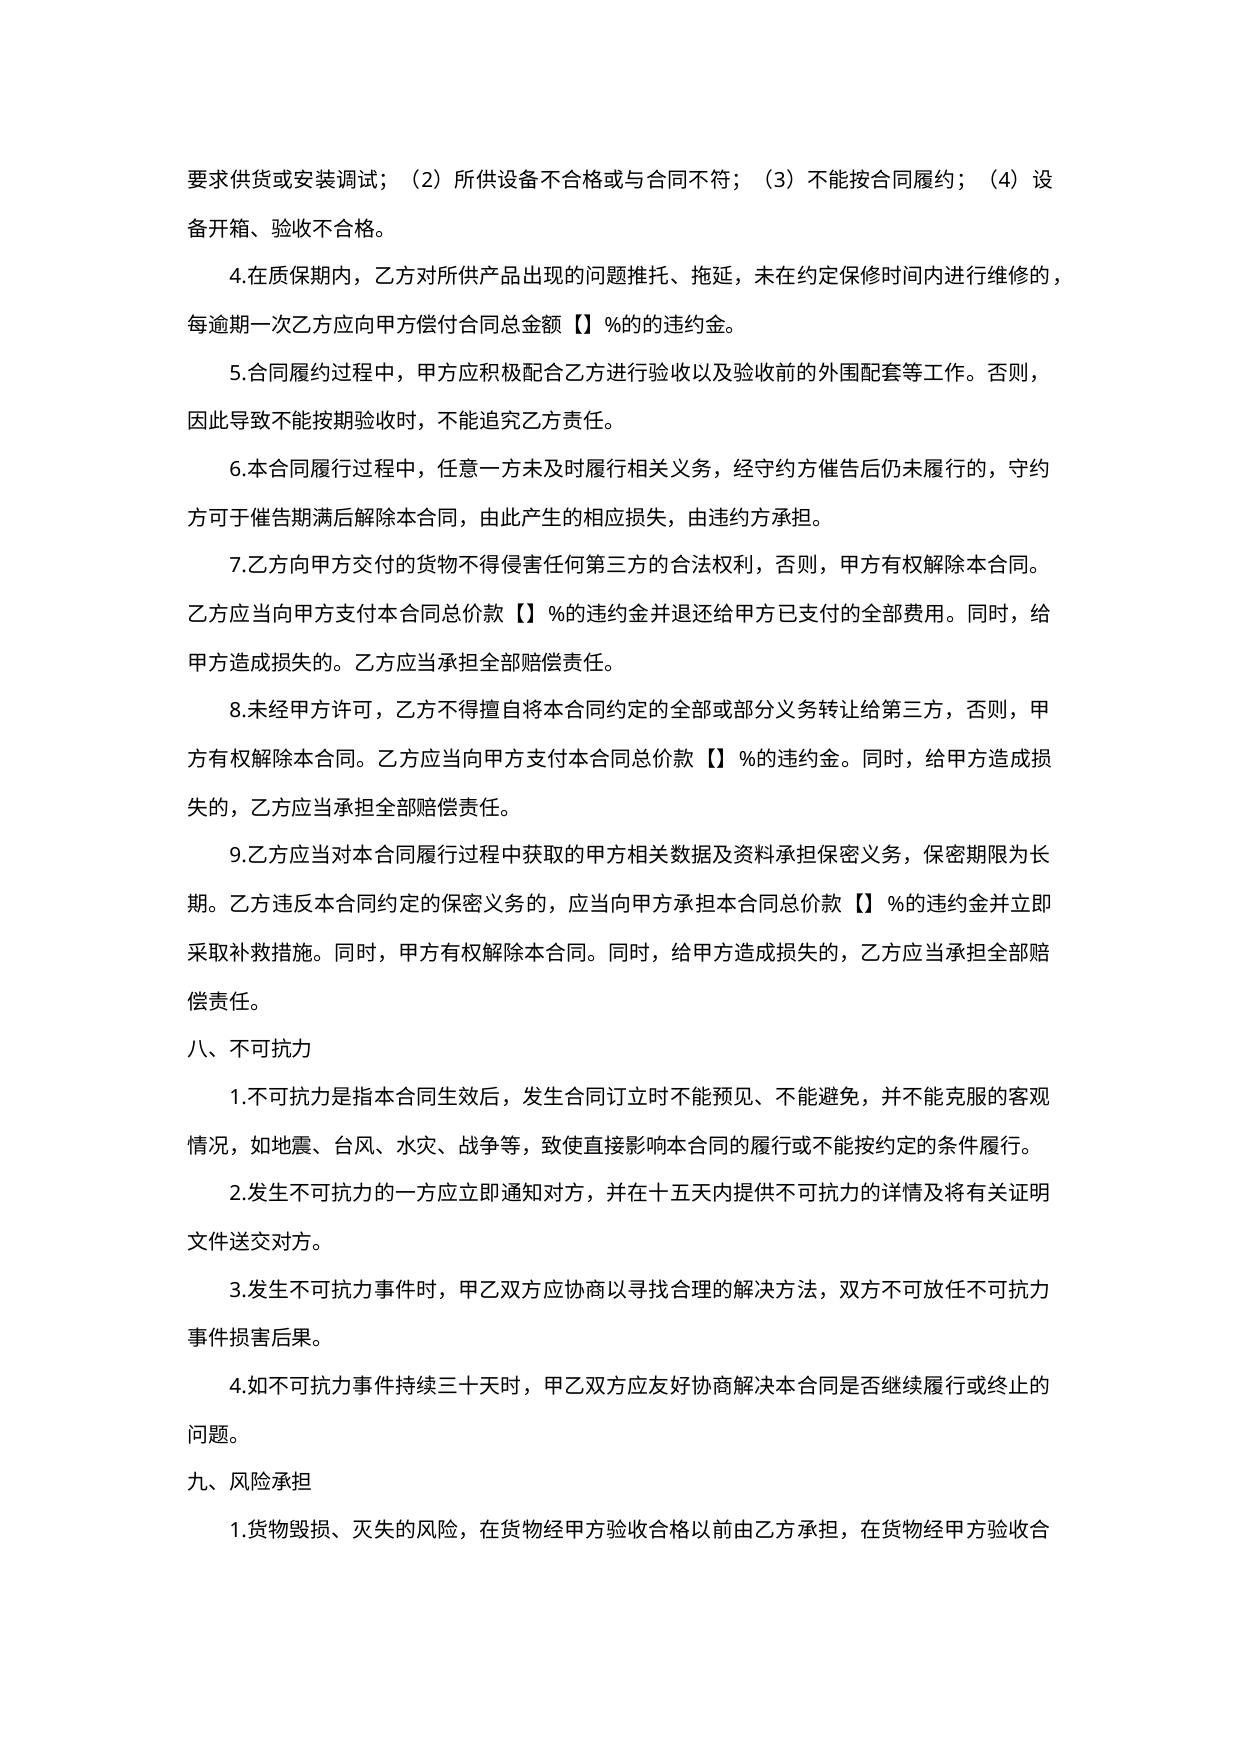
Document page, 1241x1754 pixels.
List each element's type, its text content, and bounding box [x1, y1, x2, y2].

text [187, 162, 1053, 243]
text 9.乙方应当对本合同履行过程中获取的甲方相关数据及资料承担保密义务，保密期限为长期。乙方违反本合同约定的保密义务的，应当向甲方承担本合同总价款【】%的违约金并立即采取补救措施。同时，甲方有权解除本合同。同时，给甲方造成损失的，乙方应当承担全部赔偿责任。 [187, 838, 1053, 1016]
text 3.发生不可抗力事件时，甲乙双方应协商以寻找合理的解决方法，双方不可放任不可抗力事件损害后果。 [187, 1272, 1053, 1353]
text 4.在质保期内，乙方对所供产品出现的问题推托、拖延，未在约定保修时间内进行维修的，每逾期一次乙方应向甲方偿付合同总金额【】%的的违约金。 [187, 258, 1053, 339]
text 8.未经甲方许可，乙方不得擅自将本合同约定的全部或部分义务转让给第三方，否则，甲方有权解除本合同。乙方应当向甲方支付本合同总价款【】%的违约金。同时，给甲方造成损失的，乙方应当承担全部赔偿责任。 [187, 692, 1053, 822]
text 八、不可抗力 [187, 1031, 1053, 1064]
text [187, 1512, 1053, 1544]
text 4.如不可抗力事件持续三十天时，甲乙双方应友好协商解决本合同是否继续履行或终止的问题。 [187, 1368, 1053, 1449]
text 5.合同履约过程中，甲方应积极配合乙方进行验收以及验收前的外围配套等工作。否则，因此导致不能按期验收时，不能追究乙方责任。 [187, 355, 1053, 436]
text 7.乙方向甲方交付的货物不得侵害任何第三方的合法权利，否则，甲方有权解除本合同。乙方应当向甲方支付本合同总价款【】%的违约金并退还给甲方已支付的全部费用。同时，给甲方造成损失的。乙方应当承担全部赔偿责任。 [187, 547, 1053, 677]
text 九、风险承担 [187, 1464, 1053, 1497]
text 1.不可抗力是指本合同生效后，发生合同订立时不能预见、不能避免，并不能克服的客观情况，如地震、台风、水灾、战争等，致使直接影响本合同的履行或不能按约定的条件履行。 [187, 1079, 1053, 1160]
text 2.发生不可抗力的一方应立即通知对方，并在十五天内提供不可抗力的详情及将有关证明文件送交对方。 [187, 1175, 1053, 1257]
text 6.本合同履行过程中，任意一方未及时履行相关义务，经守约方催告后仍未履行的，守约方可于催告期满后解除本合同，由此产生的相应损失，由违约方承担。 [187, 451, 1053, 532]
